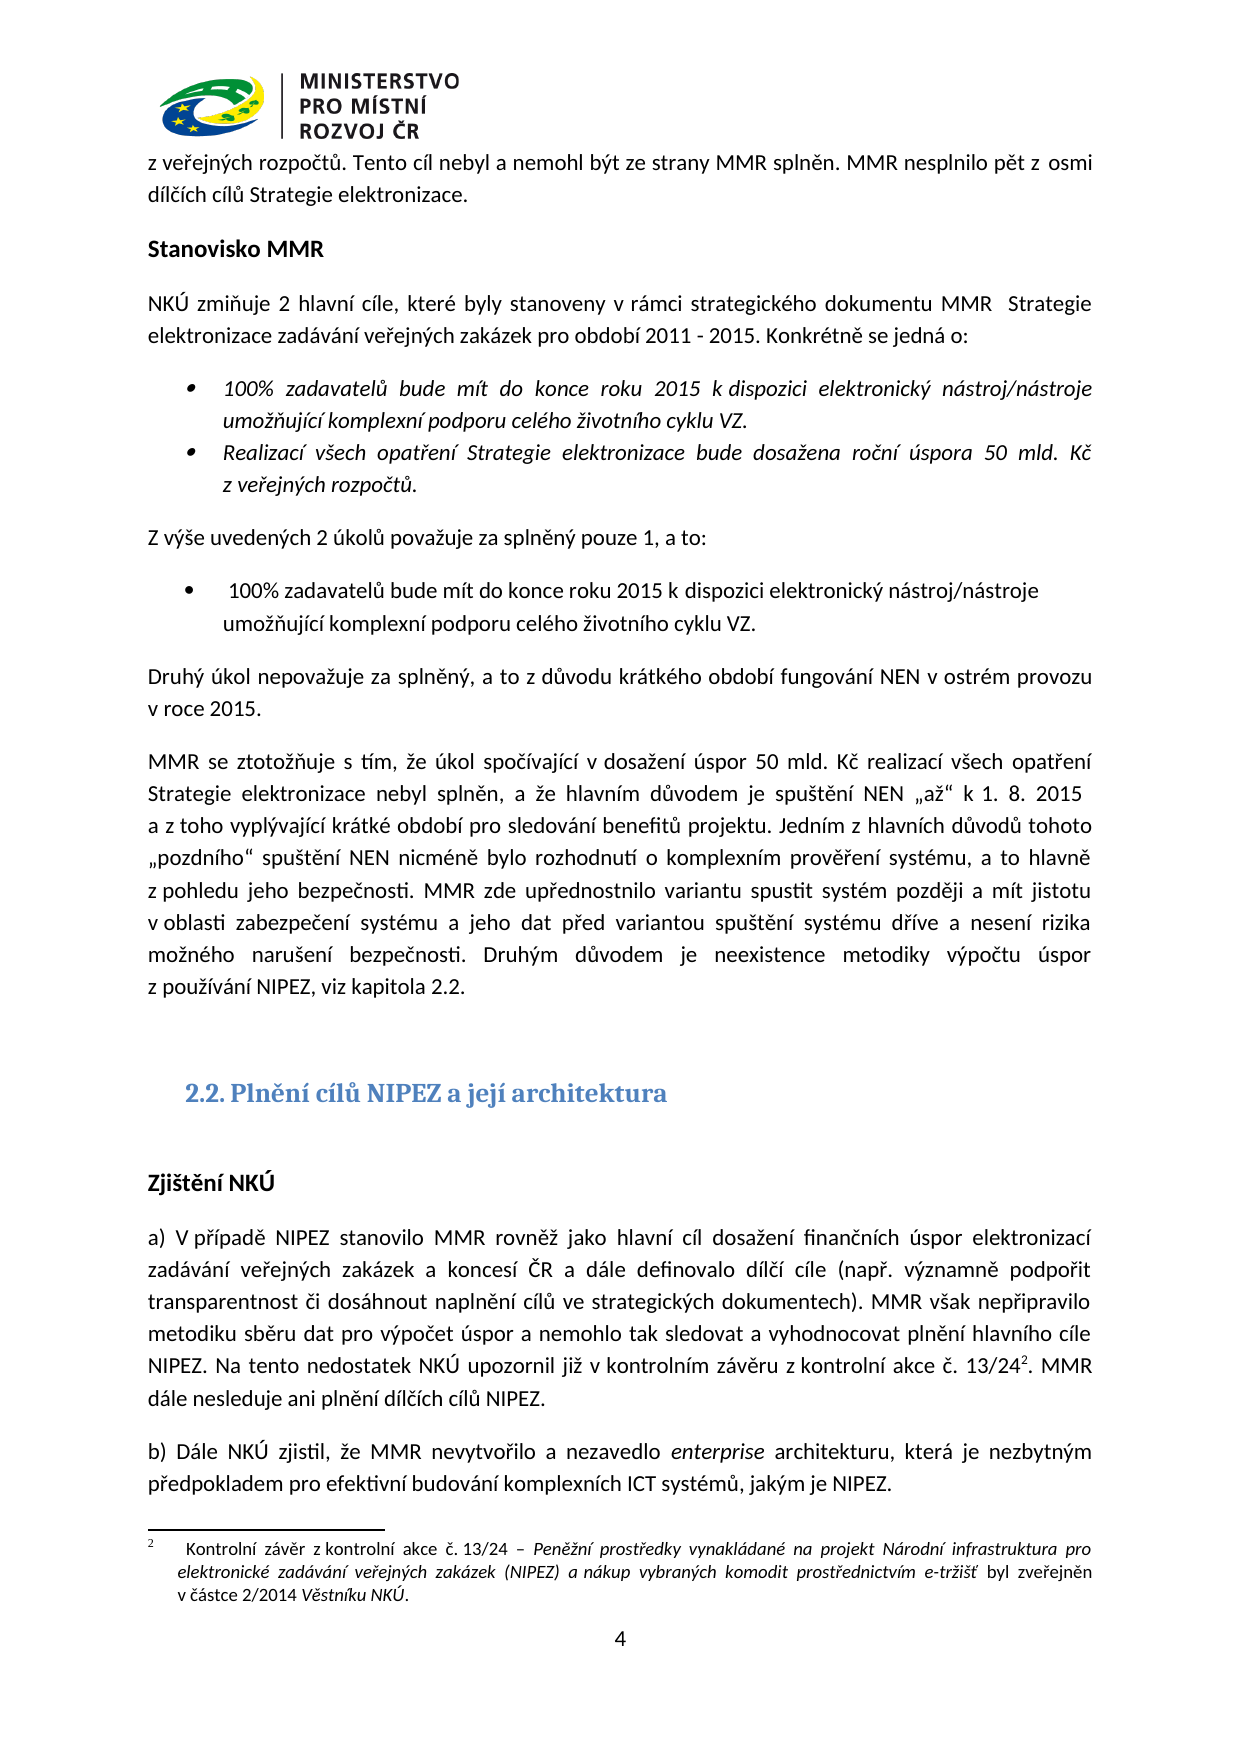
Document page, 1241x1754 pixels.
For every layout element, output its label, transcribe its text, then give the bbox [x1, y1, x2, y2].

text MMR se ztotožňuje s tím, že úkol spočívající v dosažení úspor 50 mld. Kč realizací všech opatření Strategie elektronizace nebyl splněn, a že hlavním důvodem je spuštění NEN „až“ k 1. 8. 2015 a z toho vyplývající krátké období pro sledování benefitů projektu. Jedním z hlavních důvodů tohoto „pozdního“ spuštění NEN nicméně bylo rozhodnutí o komplexním prověření systému, a to hlavně z pohledu jeho bezpečnosti. MMR zde upřednostnilo variantu spustit systém později a mít jistotu v oblasti zabezpečení systému a jeho dat před variantou spuštění systému dříve a nesení rizika možného narušení bezpečnosti. Druhým důvodem je neexistence metodiky výpočtu úspor z používání NIPEZ, viz kapitola 2.2. [148, 747, 1092, 1000]
list 100% zadavatelů bude mít do konce roku 2015 k dispozici elektronický nástroj/nástroje umožňující komplexní podporu celého životního cyklu VZ. [185, 577, 1092, 637]
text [148, 148, 1092, 208]
list Realizací všech opatření Strategie elektronizace bude dosažena roční úspora 50 mld. Kč z veřejných rozpočtů. [185, 438, 1092, 498]
text a) V případě NIPEZ stanovilo MMR rovněž jako hlavní cíl dosažení finančních úspor elektronizací zadávání veřejných zakázek a koncesí ČR a dále definovalo dílčí cíle (např. významně podpořit transparentnost či dosáhnout naplnění cílů ve strategických dokumentech). MMR však nepřipravilo metodiku sběru dat pro výpočet úspor a nemohlo tak sledovat a vyhodnocovat plnění hlavního cíle NIPEZ. Na tento nedostatek NKÚ upozornil již v kontrolním závěru z kontrolní akce č. 13/24. MMR dále nesleduje ani plnění dílčích cílů NIPEZ. [148, 1223, 1092, 1412]
text NKÚ zmiňuje 2 hlavní cíle, které byly stanoveny v rámci strategického dokumentu MMR Strategie elektronizace zadávání veřejných zakázek pro období 2011 - 2015. Konkrétně se jedná o: [148, 289, 1092, 349]
text Druhý úkol nepovažuje za splněný, a to z důvodu krátkého období fungování NEN v ostrém provozu v roce 2015. [148, 662, 1092, 722]
text Z výše uvedených 2 úkolů považuje za splněný pouze 1, a to: [148, 523, 1092, 552]
list 100% zadavatelů bude mít do konce roku 2015 k dispozici elektronický nástroj/nástroje umožňující komplexní podporu celého životního cyklu VZ. [185, 374, 1092, 434]
text b) Dále NKÚ zjistil, že MMR nevytvořilo a nezavedlo enterprise architekturu, která je nezbytným předpokladem pro efektivní budování komplexních ICT systémů, jakým je NIPEZ. [148, 1437, 1092, 1497]
text Zjištění NKÚ [148, 1167, 1092, 1198]
picture [159, 73, 459, 139]
text Stanovisko MMR [148, 233, 1092, 263]
subtitle Plnění cílů NIPEZ a její architektura [185, 1078, 1092, 1109]
